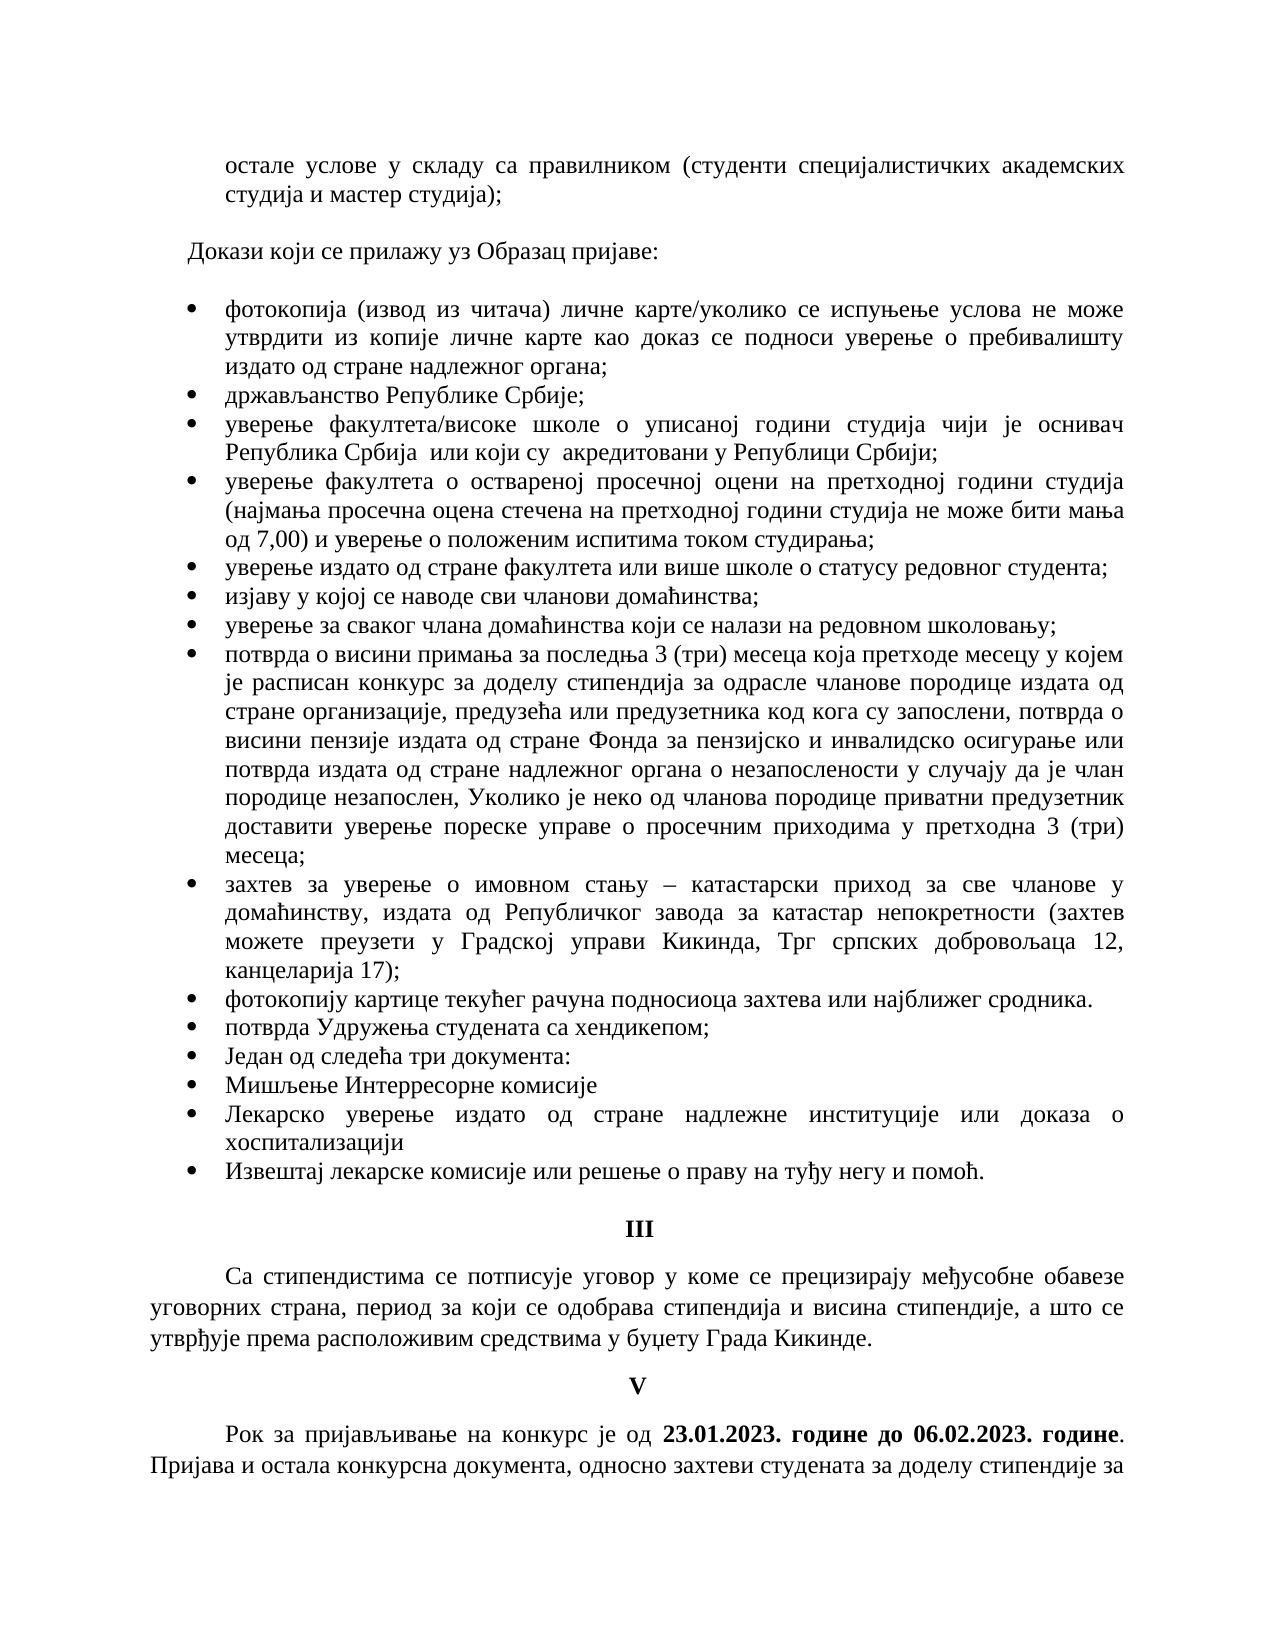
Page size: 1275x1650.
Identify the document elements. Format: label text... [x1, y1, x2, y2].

list уверење факултета о оствареној просечној оцени на претходној години студија (најмања просечна оцена стечена на претходној години студија не може бити мања од 7,00) и уверење о положеним испитима током студирања; [187, 466, 1125, 552]
list Мишљење Интерресорне комисије [187, 1070, 1125, 1099]
list држављанство Републике Србије; [187, 380, 1125, 409]
list потврда о висини примања за последња 3 (три) месеца која претходе месецу у којем је расписан конкурс за доделу стипендија за одрасле чланове породицe издата од стране организације, предузећа или предузетника код кога су запослени, потврда о висини пензије издата од стране Фонда за пензијско и инвалидско осигурање или потврда издата од стране надлежног органа о незапослености у случају да је члан породице незапослен, Уколико је неко од чланова породице приватни предузетник доставити уверење пореске управе о просечним приходима у претходна 3 (три) месеца; [187, 639, 1125, 869]
list уверење за сваког члана домаћинства који се налази на редовном школовању; [187, 610, 1125, 639]
list Лекарско уверење издато од стране надлежне институције или доказа о хоспитализацији [187, 1099, 1125, 1156]
list уверење факултета/високе школе о уписаној години студија чији је оснивач Република Србија или који су акредитовани у Републици Србији; [187, 409, 1125, 466]
text Докази који се прилажу уз Образац пријаве: [150, 236, 1125, 265]
list уверење издато од стране факултета или више школе о статусу редовног студента; [187, 552, 1125, 581]
text V [150, 1371, 1125, 1400]
list изјаву у којој се наводе сви чланови домаћинства; [187, 581, 1125, 610]
list захтев за уверење о имовном стању – катастарски приход за све чланове у домаћинству, издата од Републичког завода за катастар непокретности (захтев можете преузети у Градској управи Кикинда, Трг српских добровољаца 12, канцеларија 17); [187, 869, 1125, 984]
list фотокопија (извод из читача) личне карте/уколико се испуњење услова не може утврдити из копије личне карте као доказ се подноси уверење о пребивалишту издато од стране надлежног органа; [187, 294, 1125, 380]
list Један од следећа три документа: [187, 1041, 1125, 1070]
text III [525, 1214, 1125, 1242]
list Извештај лекарске комисије или решење о праву на туђу негу и помоћ. [187, 1156, 1125, 1185]
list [187, 150, 1125, 207]
list фотокопију картице текућег рачуна подносиоца захтева или најближег сродника. [187, 984, 1125, 1012]
text Са стипендистима се потписује уговор у коме се прецизирају међусобне обавезе уговорних страна, период за који се одобрава стипендија и висина стипендије, а што се утврђује према расположивим средствима у буџету Града Кикинде. [150, 1261, 1125, 1352]
list потврда Удружења студената са хендикепом; [187, 1012, 1125, 1041]
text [150, 1419, 1125, 1479]
